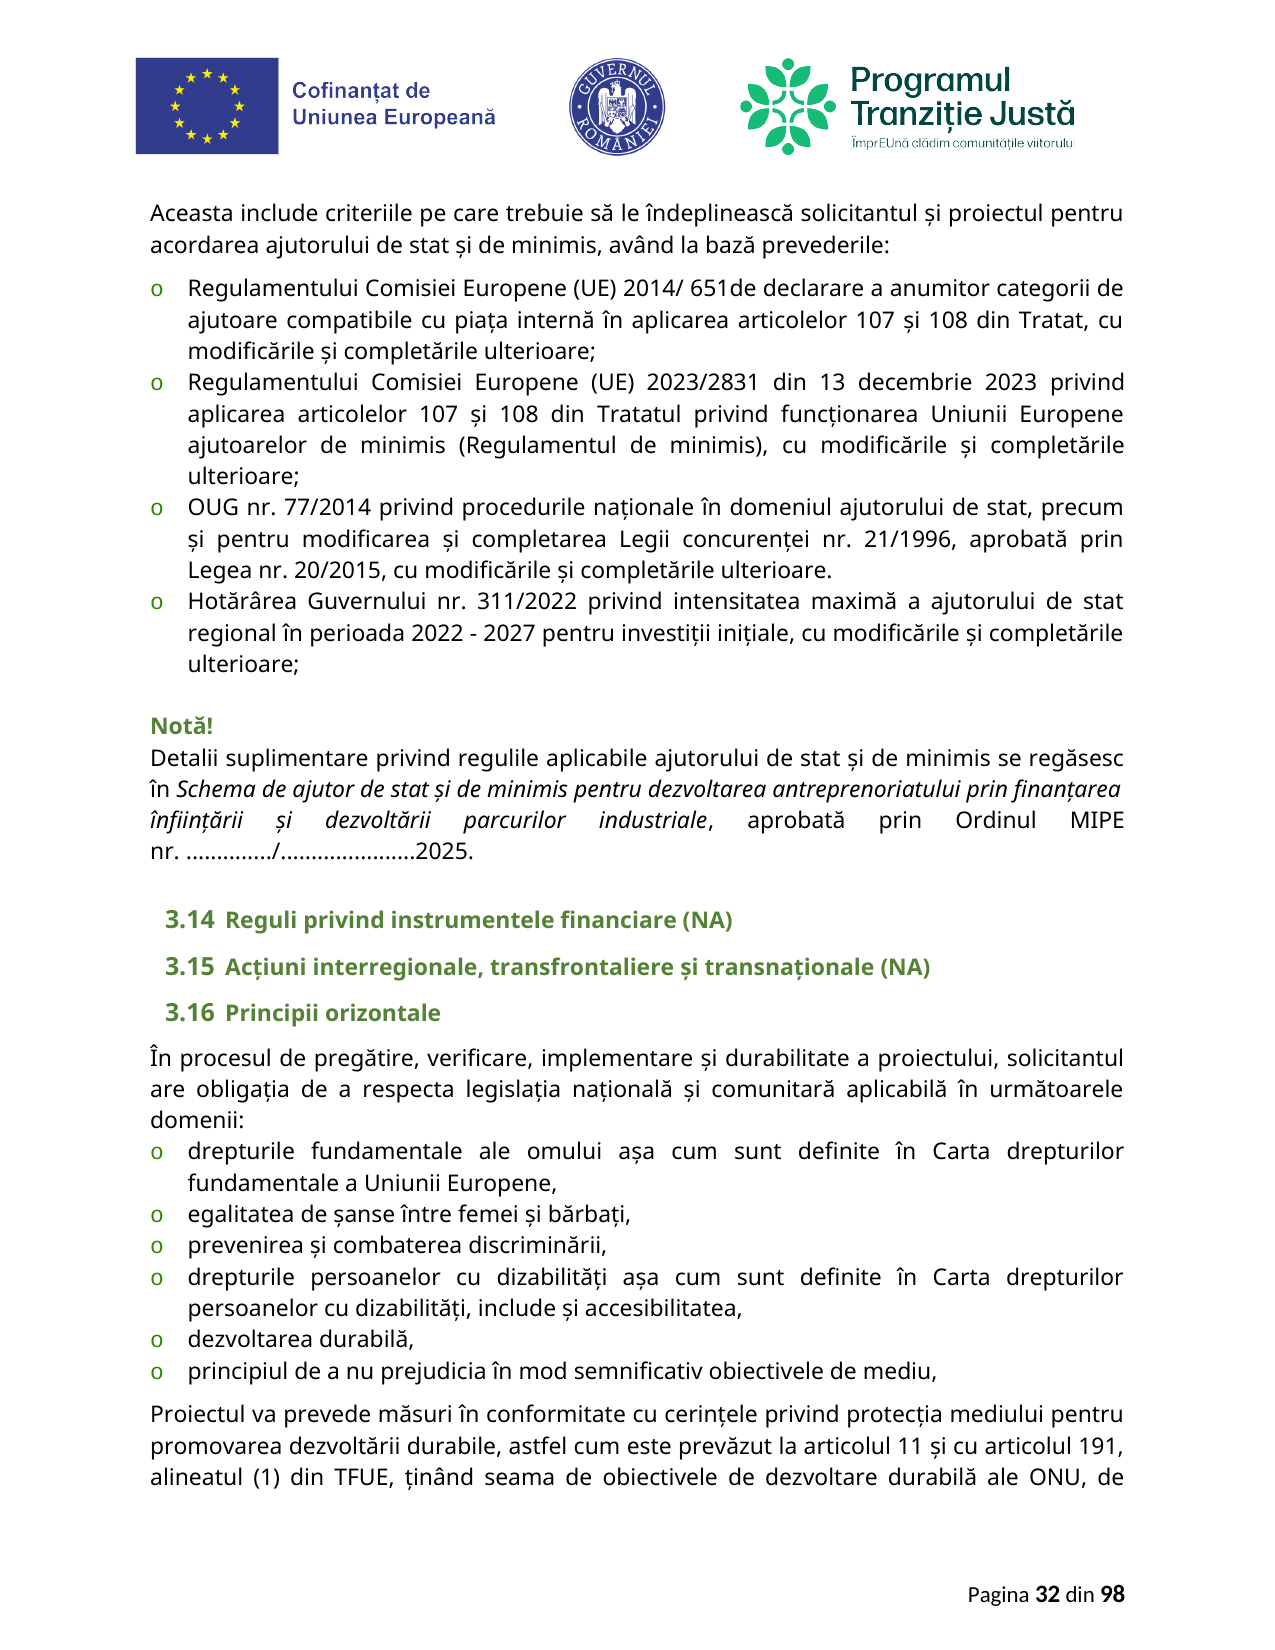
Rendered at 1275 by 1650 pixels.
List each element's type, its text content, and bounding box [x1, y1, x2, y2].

list egalitatea de șanse între femei și bărbați, [150, 1198, 1125, 1229]
subtitle Acțiuni interregionale, transfrontaliere și transnaționale (NA) [165, 948, 1125, 982]
subtitle Reguli privind instrumentele financiare (NA) [165, 902, 1125, 936]
list drepturile fundamentale ale omului așa cum sunt definite în Carta drepturilor fundamentale a Uniunii Europene, [150, 1135, 1125, 1198]
list dezvoltarea durabilă, [150, 1323, 1125, 1354]
list Regulamentului Comisiei Europene (UE) 2023/2831 din 13 decembrie 2023 privind aplicarea articolelor 107 și 108 din Tratatul privind funcționarea Uniunii Europene ajutoarelor de minimis (Regulamentul de minimis), cu modificările și completările ulterioare; [150, 366, 1125, 491]
text Notă! [150, 710, 1125, 741]
list Hotărârea Guvernului nr. 311/2022 privind intensitatea maximă a ajutorului de stat regional în perioada 2022 - 2027 pentru investiții inițiale, cu modificările și completările ulterioare; [150, 585, 1125, 679]
list principiul de a nu prejudicia în mod semnificativ obiectivele de mediu, [150, 1354, 1125, 1386]
list drepturile persoanelor cu dizabilități așa cum sunt definite în Carta drepturilor persoanelor cu dizabilități, include și accesibilitatea, [150, 1261, 1125, 1323]
list OUG nr. 77/2014 privind procedurile naționale în domeniul ajutorului de stat, precum şi pentru modificarea şi completarea Legii concurenței nr. 21/1996, aprobată prin Legea nr. 20/2015, cu modificările și completările ulterioare. [150, 491, 1125, 585]
text În procesul de pregătire, verificare, implementare și durabilitate a proiectului, solicitantul are obligația de a respecta legislația națională și comunitară aplicabilă în următoarele domenii: [150, 1042, 1125, 1135]
text Aceasta include criteriile pe care trebuie să le îndeplinească solicitantul și proiectul pentru acordarea ajutorului de stat și de minimis, având la bază prevederile: [150, 197, 1125, 260]
subtitle Principii orizontale [165, 995, 1125, 1029]
list Regulamentului Comisiei Europene (UE) 2014/ 651de declarare a anumitor categorii de ajutoare compatibile cu piața internă în aplicarea articolelor 107 și 108 din Tratat, cu modificările și completările ulterioare; [150, 272, 1125, 366]
text Detalii suplimentare privind regulile aplicabile ajutorului de stat și de minimis se regăsesc în Schema de ajutor de stat și de minimis pentru dezvoltarea antreprenoriatului prin finanțarea înființării și dezvoltării parcurilor industriale, aprobată prin Ordinul MIPE nr. ............../......................2025. [150, 741, 1125, 866]
list prevenirea și combaterea discriminării, [150, 1229, 1125, 1261]
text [150, 1398, 1125, 1492]
